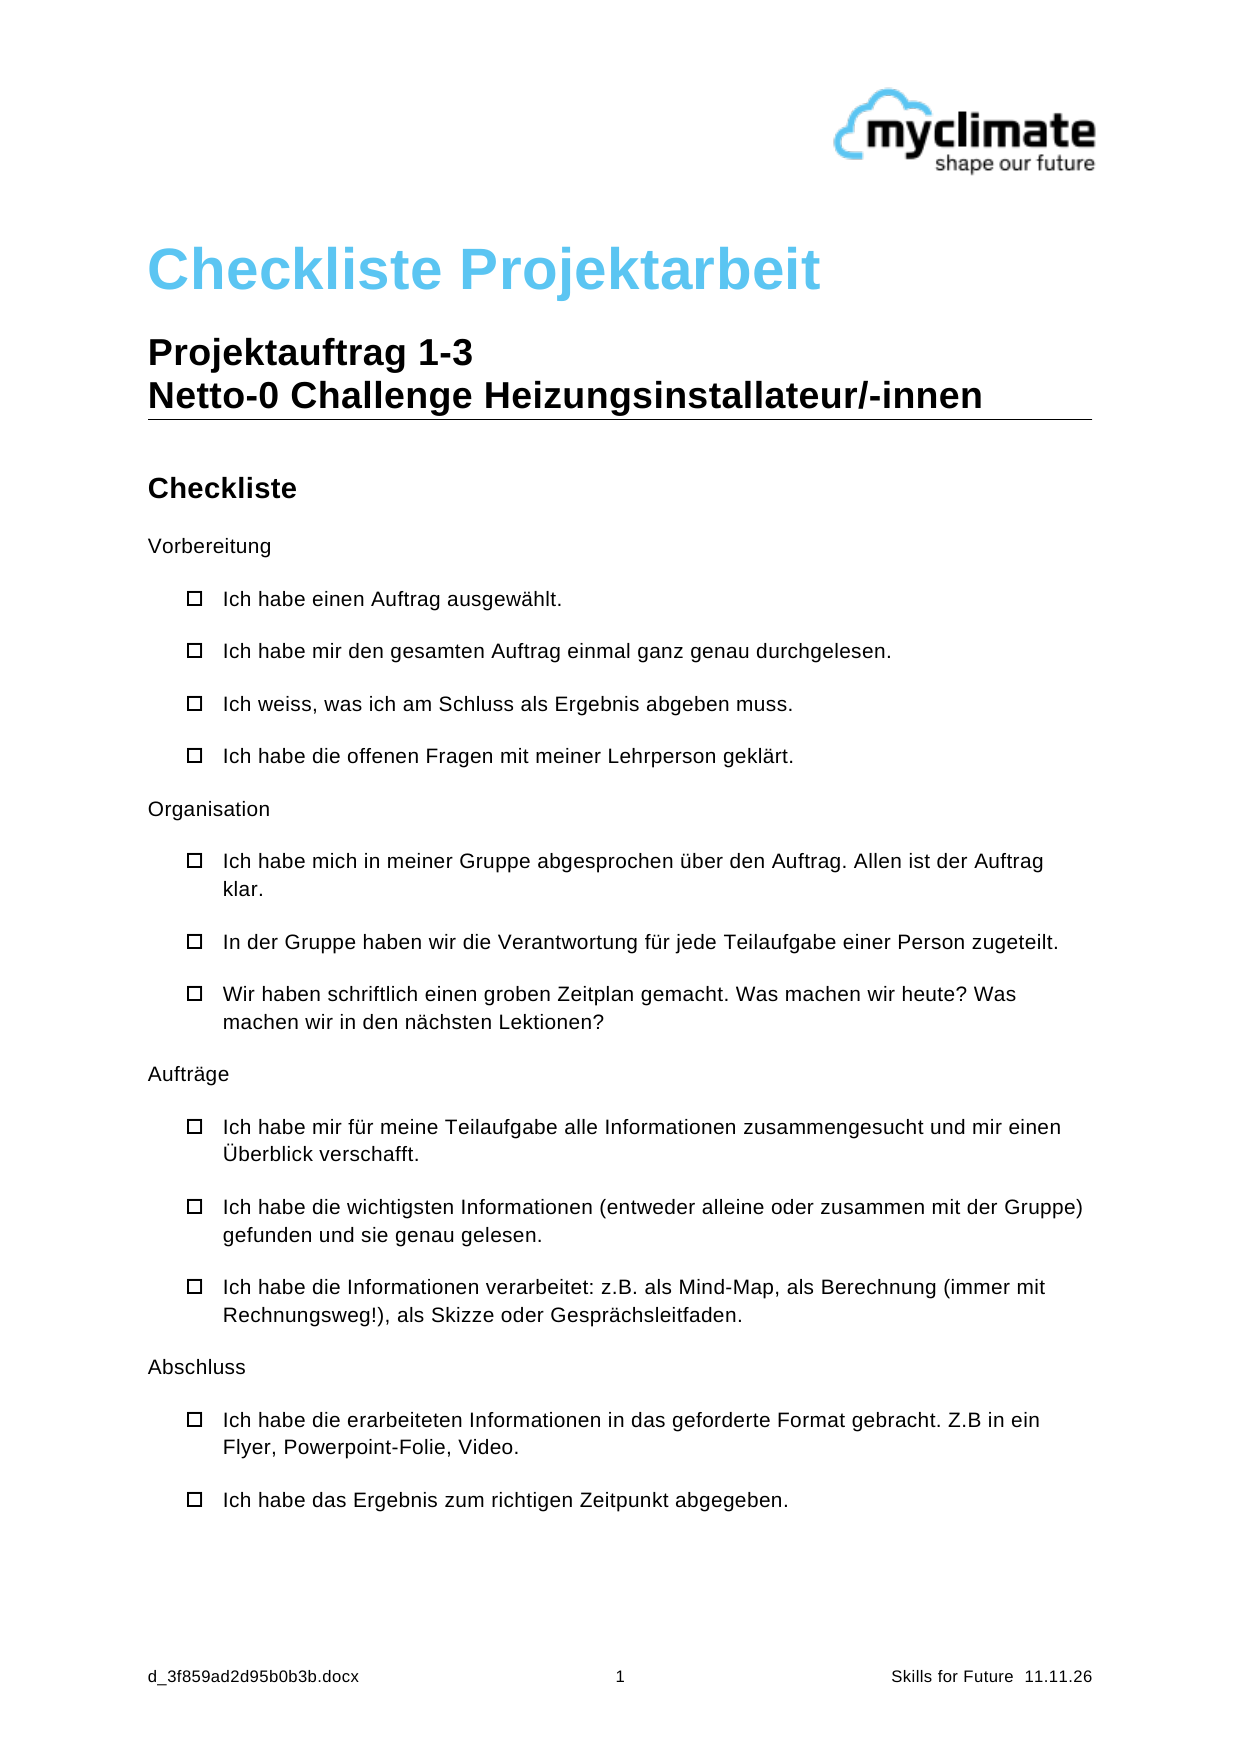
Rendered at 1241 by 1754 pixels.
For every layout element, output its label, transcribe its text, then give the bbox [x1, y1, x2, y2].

text Vorbereitung [148, 534, 1092, 558]
list Ich habe die offenen Fragen mit meiner Lehrperson geklärt. [185, 744, 1092, 768]
list Ich habe einen Auftrag ausgewählt. [185, 586, 1092, 611]
text Abschluss [148, 1355, 1092, 1379]
list Ich habe die erarbeiteten Informationen in das geforderte Format gebracht. Z.B in ein Flyer, Powerpoint-Folie, Video. [185, 1407, 1092, 1459]
list Wir haben schriftlich einen groben Zeitplan gemacht. Was machen wir heute? Was machen wir in den nächsten Lektionen? [185, 982, 1092, 1034]
list Ich weiss, was ich am Schluss als Ergebnis abgeben muss. [185, 692, 1092, 716]
list Ich habe mir für meine Teilaufgabe alle Informationen zusammengesucht und mir einen Überblick verschafft. [185, 1115, 1092, 1166]
text Checkliste [148, 471, 1092, 505]
list Ich habe die Informationen verarbeitet: z.B. als Mind-Map, als Berechnung (immer mit Rechnungsweg!), als Skizze oder Gesprächsleitfaden. [185, 1275, 1092, 1326]
list Ich habe mich in meiner Gruppe abgesprochen über den Auftrag. Allen ist der Auftrag klar. [185, 849, 1092, 901]
list Ich habe mir den gesamten Auftrag einmal ganz genau durchgelesen. [185, 639, 1092, 663]
list Ich habe die wichtigsten Informationen (entweder alleine oder zusammen mit der Gruppe) gefunden und sie genau gelesen. [185, 1195, 1092, 1246]
list In der Gruppe haben wir die Verantwortung für jede Teilaufgabe einer Person zugeteilt. [185, 929, 1092, 953]
text Organisation [148, 797, 1092, 821]
text Projektauftrag 1-3 [148, 330, 1092, 373]
list Ich habe das Ergebnis zum richtigen Zeitpunkt abgegeben. [185, 1488, 1092, 1512]
text Aufträge [148, 1062, 1092, 1086]
text Netto-0 Challenge Heizungsinstallateur/-innen [148, 373, 1092, 419]
text Checkliste Projektarbeit [148, 236, 1092, 303]
